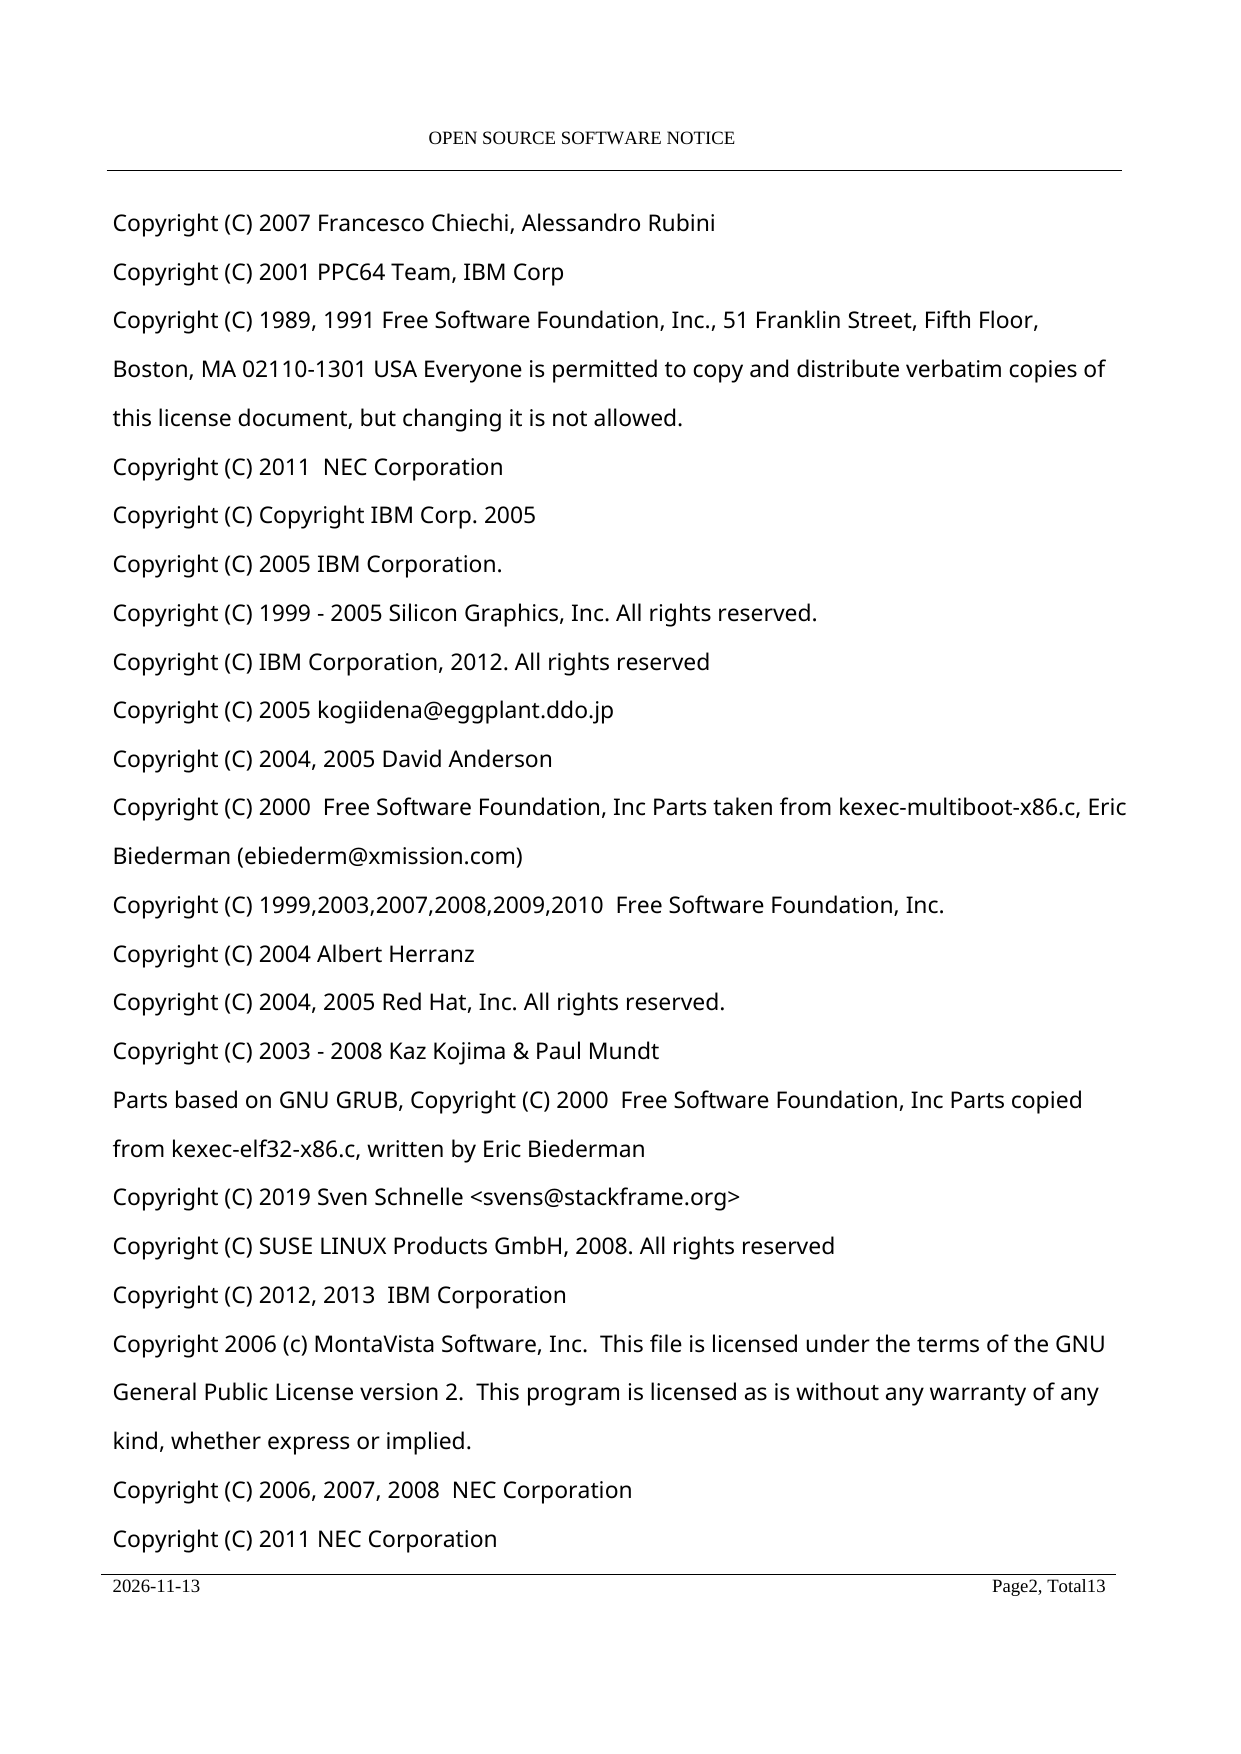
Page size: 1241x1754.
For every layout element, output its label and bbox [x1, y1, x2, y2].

text [112, 206, 1128, 775]
text [112, 791, 1128, 1554]
